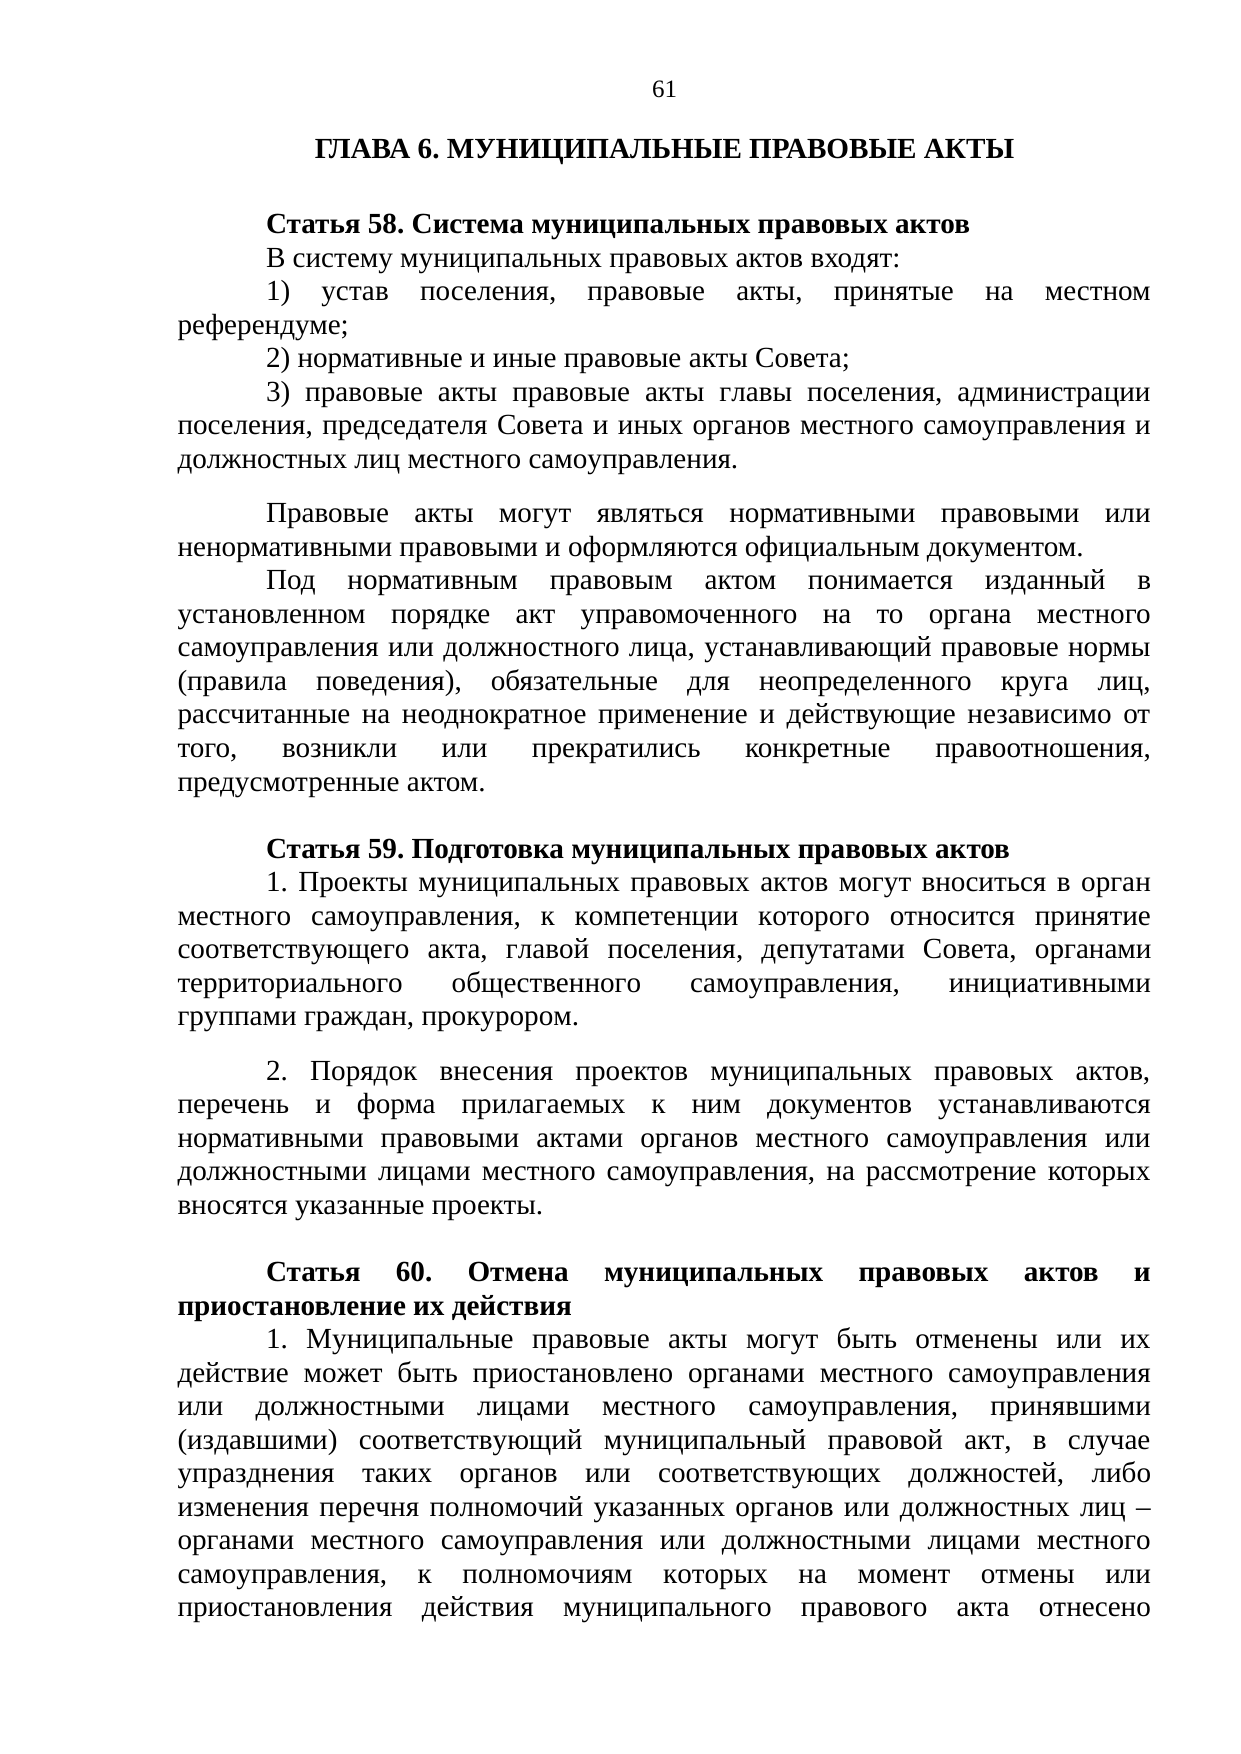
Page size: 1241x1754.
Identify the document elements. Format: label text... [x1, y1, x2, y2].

subtitle ГЛАВА 6. МУНИЦИПАЛЬНЫЕ ПРАВОВЫЕ АКТЫ [177, 131, 1152, 165]
text 2. Порядок внесения проектов муниципальных правовых актов, перечень и форма прилагаемых к ним документов устанавливаются нормативными правовыми актами органов местного самоуправления или должностными лицами местного самоуправления, на рассмотрение которых вносятся указанные проекты. [177, 1053, 1152, 1221]
subtitle Статья 58. Система муниципальных правовых актов [177, 206, 1152, 240]
text Под нормативным правовым актом понимается изданный в установленном порядке акт управомоченного на то органа местного самоуправления или должностного лица, устанавливающий правовые нормы (правила поведения), обязательные для неопределенного круга лиц, рассчитанные на неоднократное применение и действующие независимо от того, возникли или прекратились конкретные правоотношения, предусмотренные актом. [177, 562, 1152, 797]
text 3) правовые акты правовые акты главы поселения, администрации поселения, председателя Совета и иных органов местного самоуправления и должностных лиц местного самоуправления. [177, 374, 1152, 474]
subtitle Статья 60. Отмена муниципальных правовых актов и приостановление их действия [177, 1254, 1152, 1321]
text 1) устав поселения, правовые акты, принятые на местном референдуме; [177, 273, 1152, 340]
text В систему муниципальных правовых актов входят: [177, 240, 1152, 273]
text Правовые акты могут являться нормативными правовыми или ненормативными правовыми и оформляются официальным документом. [177, 495, 1152, 562]
text 1. Проекты муниципальных правовых актов могут вноситься в орган местного самоуправления, к компетенции которого относится принятие соответствующего акта, главой поселения, депутатами Совета, органами территориального общественного самоуправления, инициативными группами граждан, прокурором. [177, 864, 1152, 1032]
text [177, 1321, 1152, 1623]
subtitle Статья 59. Подготовка муниципальных правовых актов [177, 831, 1152, 864]
text 2) нормативные и иные правовые акты Совета; [177, 340, 1152, 374]
